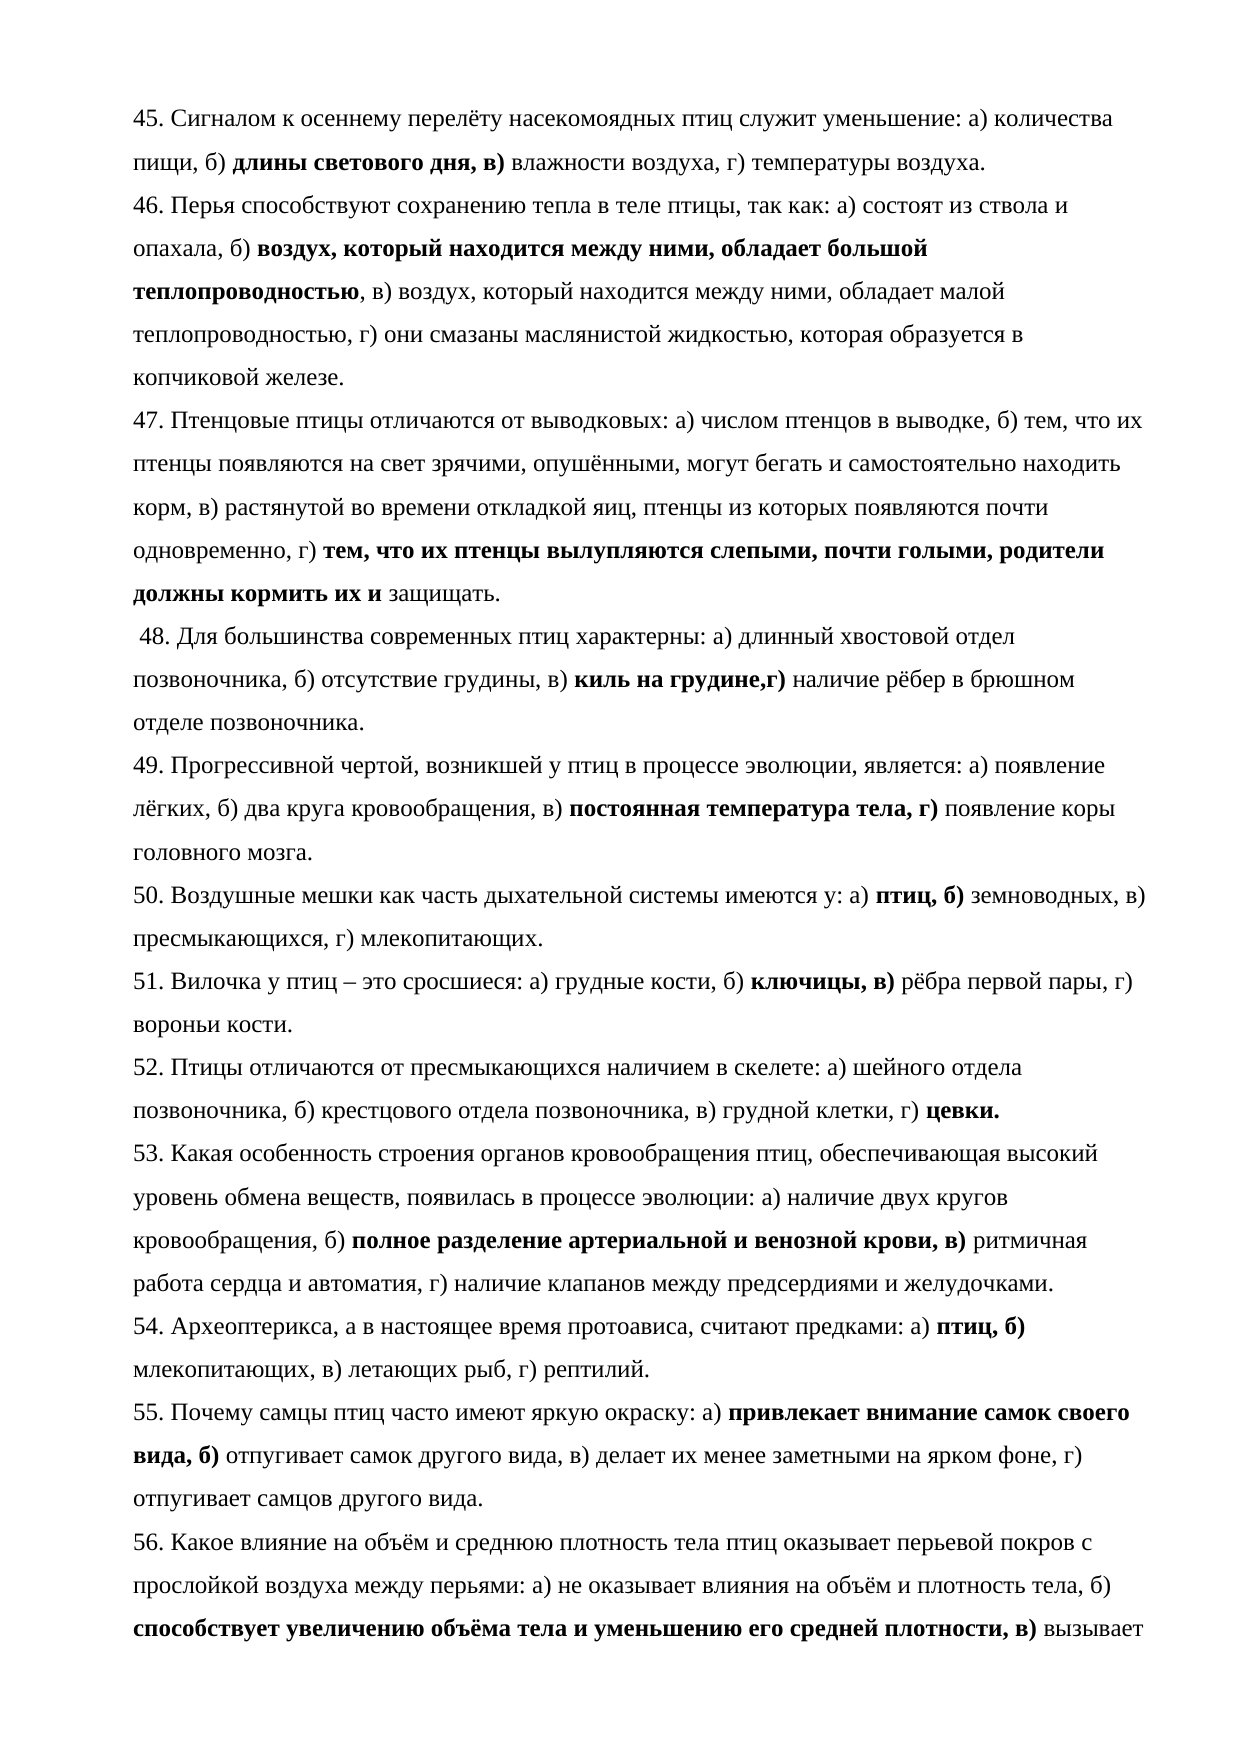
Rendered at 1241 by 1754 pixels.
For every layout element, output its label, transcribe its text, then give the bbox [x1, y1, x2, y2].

text 45. Сигналом к осеннему перелёту насекомоядных птиц служит уменьшение: а) количества пищи, б) длины светового дня, в) влажности воздуха, г) температуры воздуха. [133, 103, 1152, 175]
text 54. Археоптерикса, а в настоящее время протоависа, считают предками: а) птиц, б) млекопитающих, в) летающих рыб, г) рептилий. [133, 1311, 1152, 1383]
text 52. Птицы отличаются от пресмыкающихся наличием в скелете: а) шейного отдела позвоночника, б) крестцового отдела позвоночника, в) грудной клетки, г) цевки. [133, 1052, 1152, 1124]
text 55. Почему самцы птиц часто имеют яркую окраску: а) привлекает внимание самок своего вида, б) отпугивает самок другого вида, в) делает их менее заметными на ярком фоне, г) отпугивает самцов другого вида. [133, 1397, 1152, 1512]
text 46. Перья способствуют сохранению тепла в теле птицы, так как: а) состоят из ствола и опахала, б) воздух, который находится между ними, обладает большой теплопроводностью, в) воздух, который находится между ними, обладает малой теплопроводностью, г) они смазаны маслянистой жидкостью, которая образуется в копчиковой железе. [133, 190, 1152, 391]
text 50. Воздушные мешки как часть дыхательной системы имеются у: а) птиц, б) земноводных, в) пресмыкающихся, г) млекопитающих. [133, 880, 1152, 952]
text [133, 1527, 1152, 1642]
text 51. Вилочка у птиц – это сросшиеся: а) грудные кости, б) ключицы, в) рёбра первой пары, г) вороньи кости. [133, 966, 1152, 1038]
text 53. Какая особенность строения органов кровообращения птиц, обеспечивающая высокий уровень обмена веществ, появилась в процессе эволюции: а) наличие двух кругов кровообращения, б) полное разделение артериальной и венозной крови, в) ритмичная работа сердца и автоматия, г) наличие клапанов между предсердиями и желудочками. [133, 1138, 1152, 1297]
text 48. Для большинства современных птиц характерны: а) длинный хвостовой отдел позвоночника, б) отсутствие грудины, в) киль на грудине,г) наличие рёбер в брюшном отделе позвоночника. [133, 621, 1152, 736]
text 49. Прогрессивной чертой, возникшей у птиц в процессе эволюции, является: а) появление лёгких, б) два круга кровообращения, в) постоянная температура тела, г) появление коры головного мозга. [133, 750, 1152, 865]
text 47. Птенцовые птицы отличаются от выводковых: а) числом птенцов в выводке, б) тем, что их птенцы появляются на свет зрячими, опушёнными, могут бегать и самостоятельно находить корм, в) растянутой во времени откладкой яиц, птенцы из которых появляются почти одновременно, г) тем, что их птенцы вылупляются слепыми, почти голыми, родители должны кормить их и защищать. [133, 405, 1152, 607]
